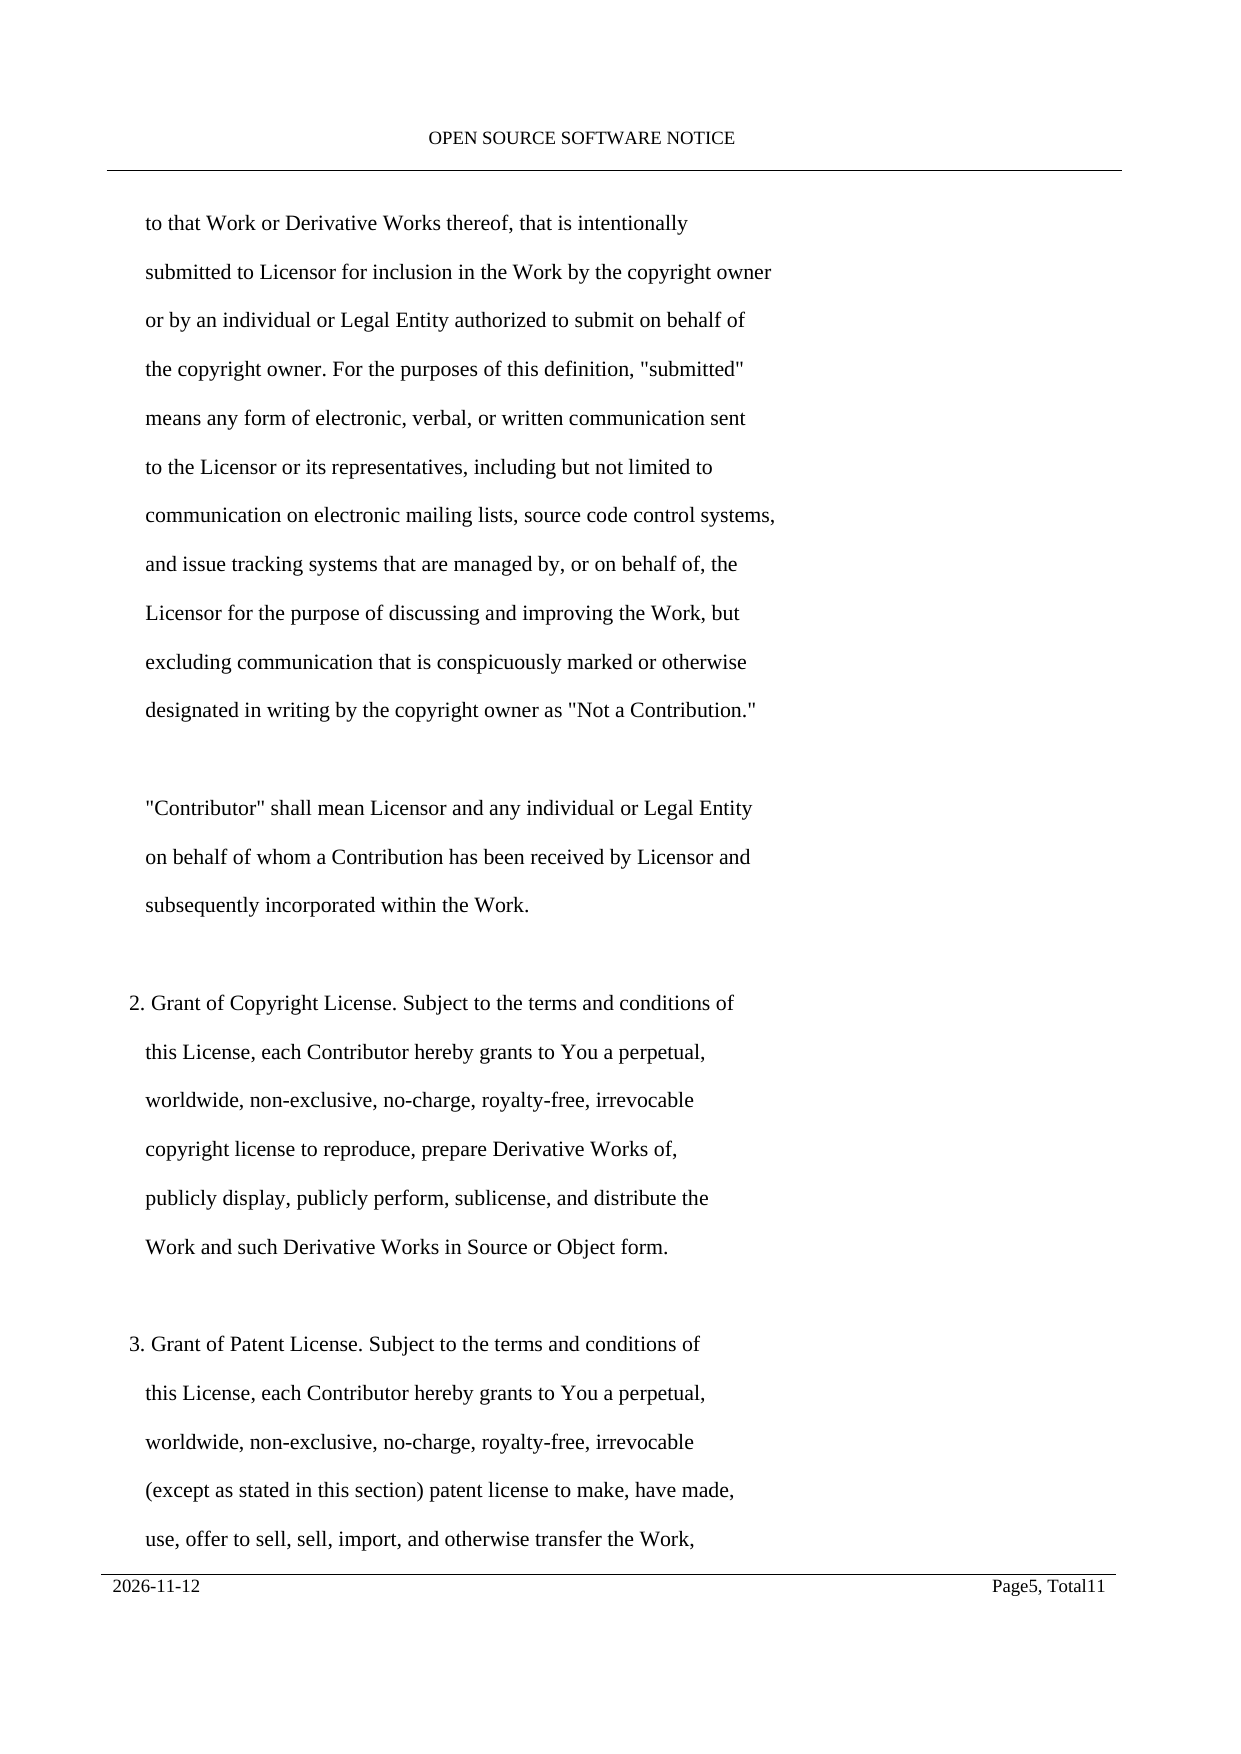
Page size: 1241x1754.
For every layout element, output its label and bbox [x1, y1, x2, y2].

text [112, 206, 1128, 1555]
